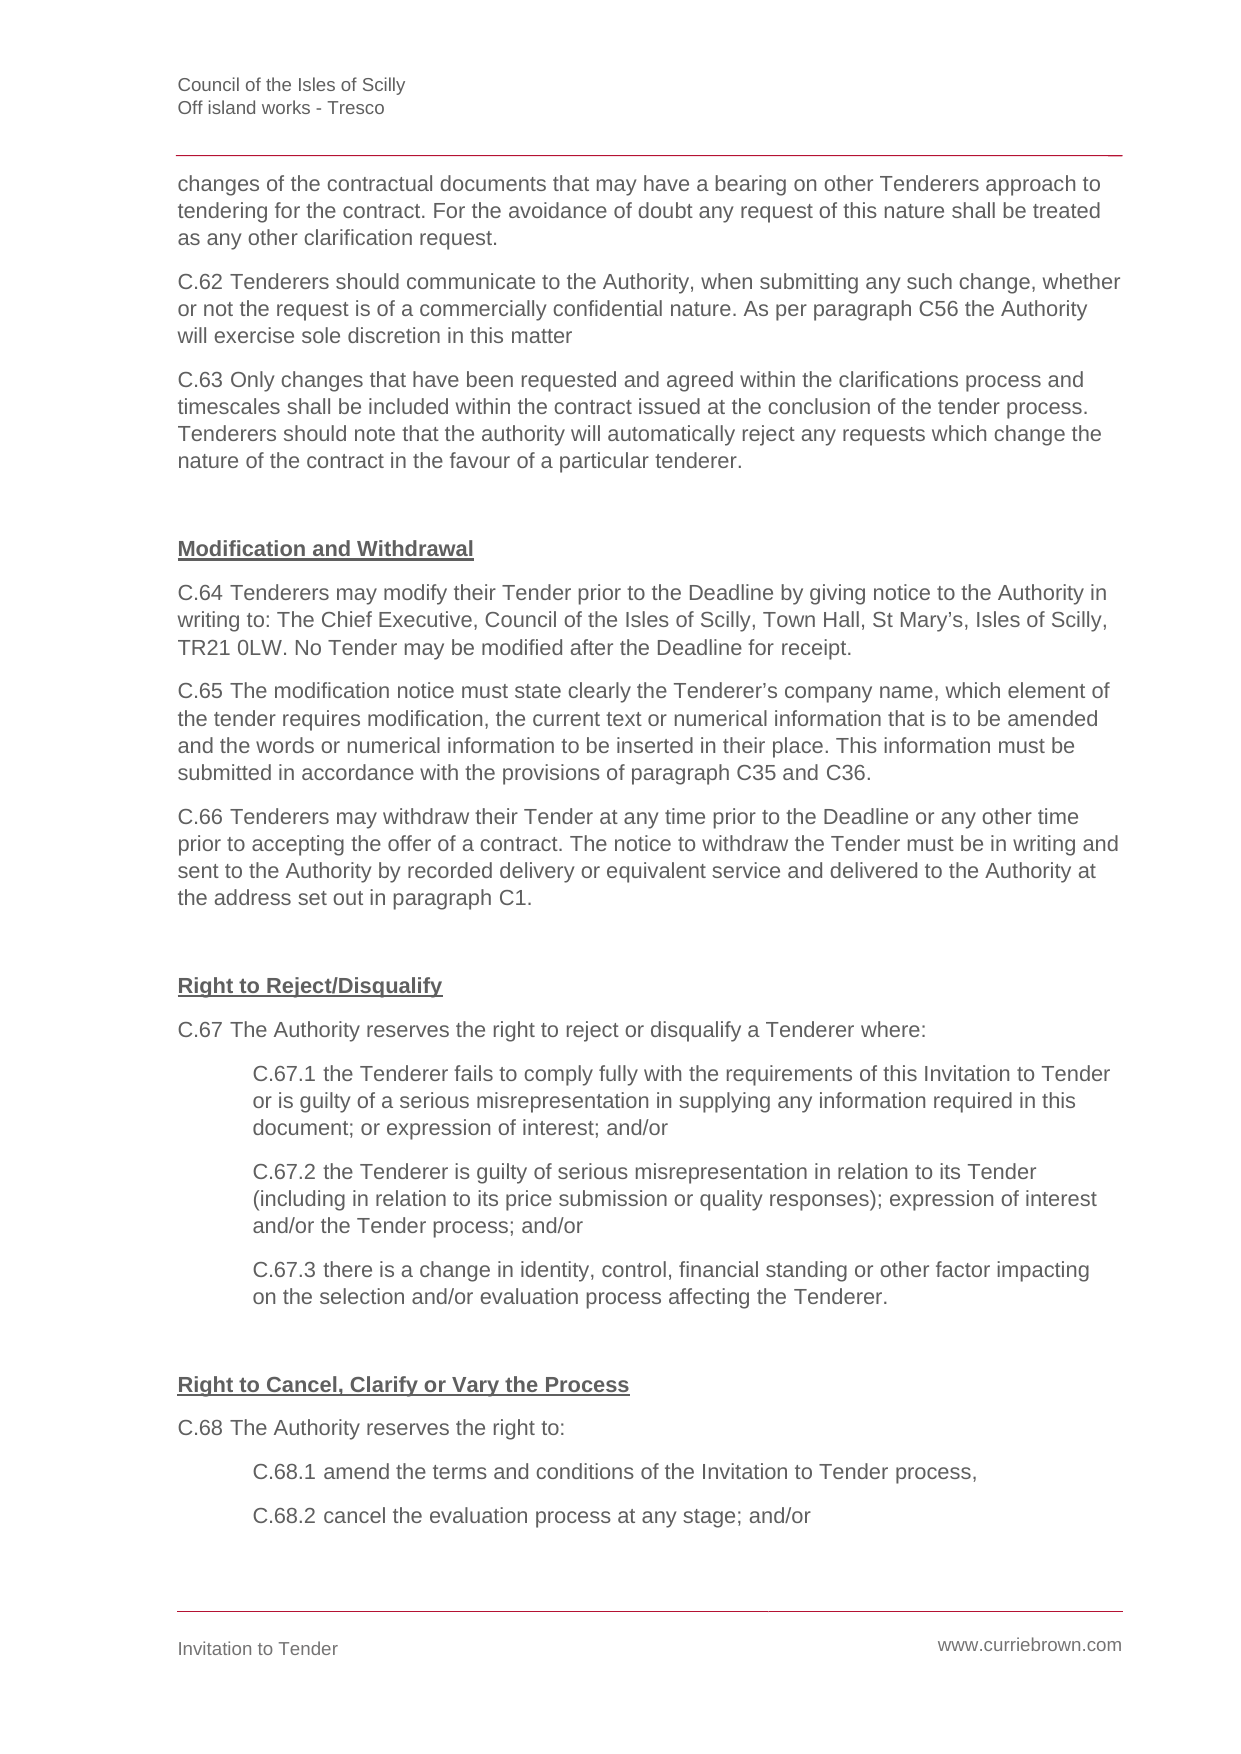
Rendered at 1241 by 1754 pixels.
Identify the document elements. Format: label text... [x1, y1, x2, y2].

subtitle Modification and Withdrawal [177, 536, 1161, 562]
list Tenderers may modify their Tender prior to the Deadline by giving notice to the Authority in writing to: The Chief Executive, Council of the Isles of Scilly, Town Hall, St Mary’s, Isles of Scilly, TR21 0LW. No Tender may be modified after the Deadline for receipt. [177, 580, 1109, 660]
list the Tenderer is guilty of serious misrepresentation in relation to its Tender (including in relation to its price submission or quality responses); expression of interest and/or the Tender process; and/or [252, 1159, 1098, 1238]
list the Tenderer fails to comply fully with the requirements of this Invitation to Tender or is guilty of a serious misrepresentation in supplying any information required in this document; or expression of interest; and/or [252, 1061, 1111, 1140]
list The Authority reserves the right to reject or disqualify a Tenderer where: [177, 1017, 1161, 1042]
list Only changes that have been requested and agreed within the clarifications process and timescales shall be included within the contract issued at the conclusion of the tender process. Tenderers should note that the authority will automatically reject any requests which change the nature of the contract in the favour of a particular tenderer. [177, 367, 1103, 474]
text changes of the contractual documents that may have a bearing on other Tenderers approach to tendering for the contract. For the avoidance of doubt any request of this nature shall be treated as any other clarification request. [177, 170, 1102, 250]
list The Authority reserves the right to: [177, 1415, 1161, 1441]
list amend the terms and conditions of the Invitation to Tender process, [252, 1459, 1161, 1484]
list The modification notice must state clearly the Tenderer’s company name, which element of the tender requires modification, the current text or numerical information that is to be amended and the words or numerical information to be inserted in their place. This information must be submitted in accordance with the provisions of paragraph C35 and C36. [177, 678, 1110, 785]
subtitle Right to Reject/Disqualify [177, 973, 1161, 998]
list Tenderers should communicate to the Authority, when submitting any such change, whether or not the request is of a commercially confidential nature. As per paragraph C56 the Authority will exercise sole discretion in this matter [177, 269, 1121, 348]
list Tenderers may withdraw their Tender at any time prior to the Deadline or any other time prior to accepting the offer of a contract. The notice to withdraw the Tender must be in writing and sent to the Authority by recorded delivery or equivalent service and delivered to the Authority at the address set out in paragraph C1. [177, 803, 1120, 910]
list there is a change in identity, control, financial standing or other factor impacting on the selection and/or evaluation process affecting the Tenderer. [252, 1257, 1121, 1309]
list cancel the evaluation process at any stage; and/or [252, 1503, 1161, 1528]
subtitle Right to Cancel, Clarify or Vary the Process [177, 1371, 1161, 1397]
